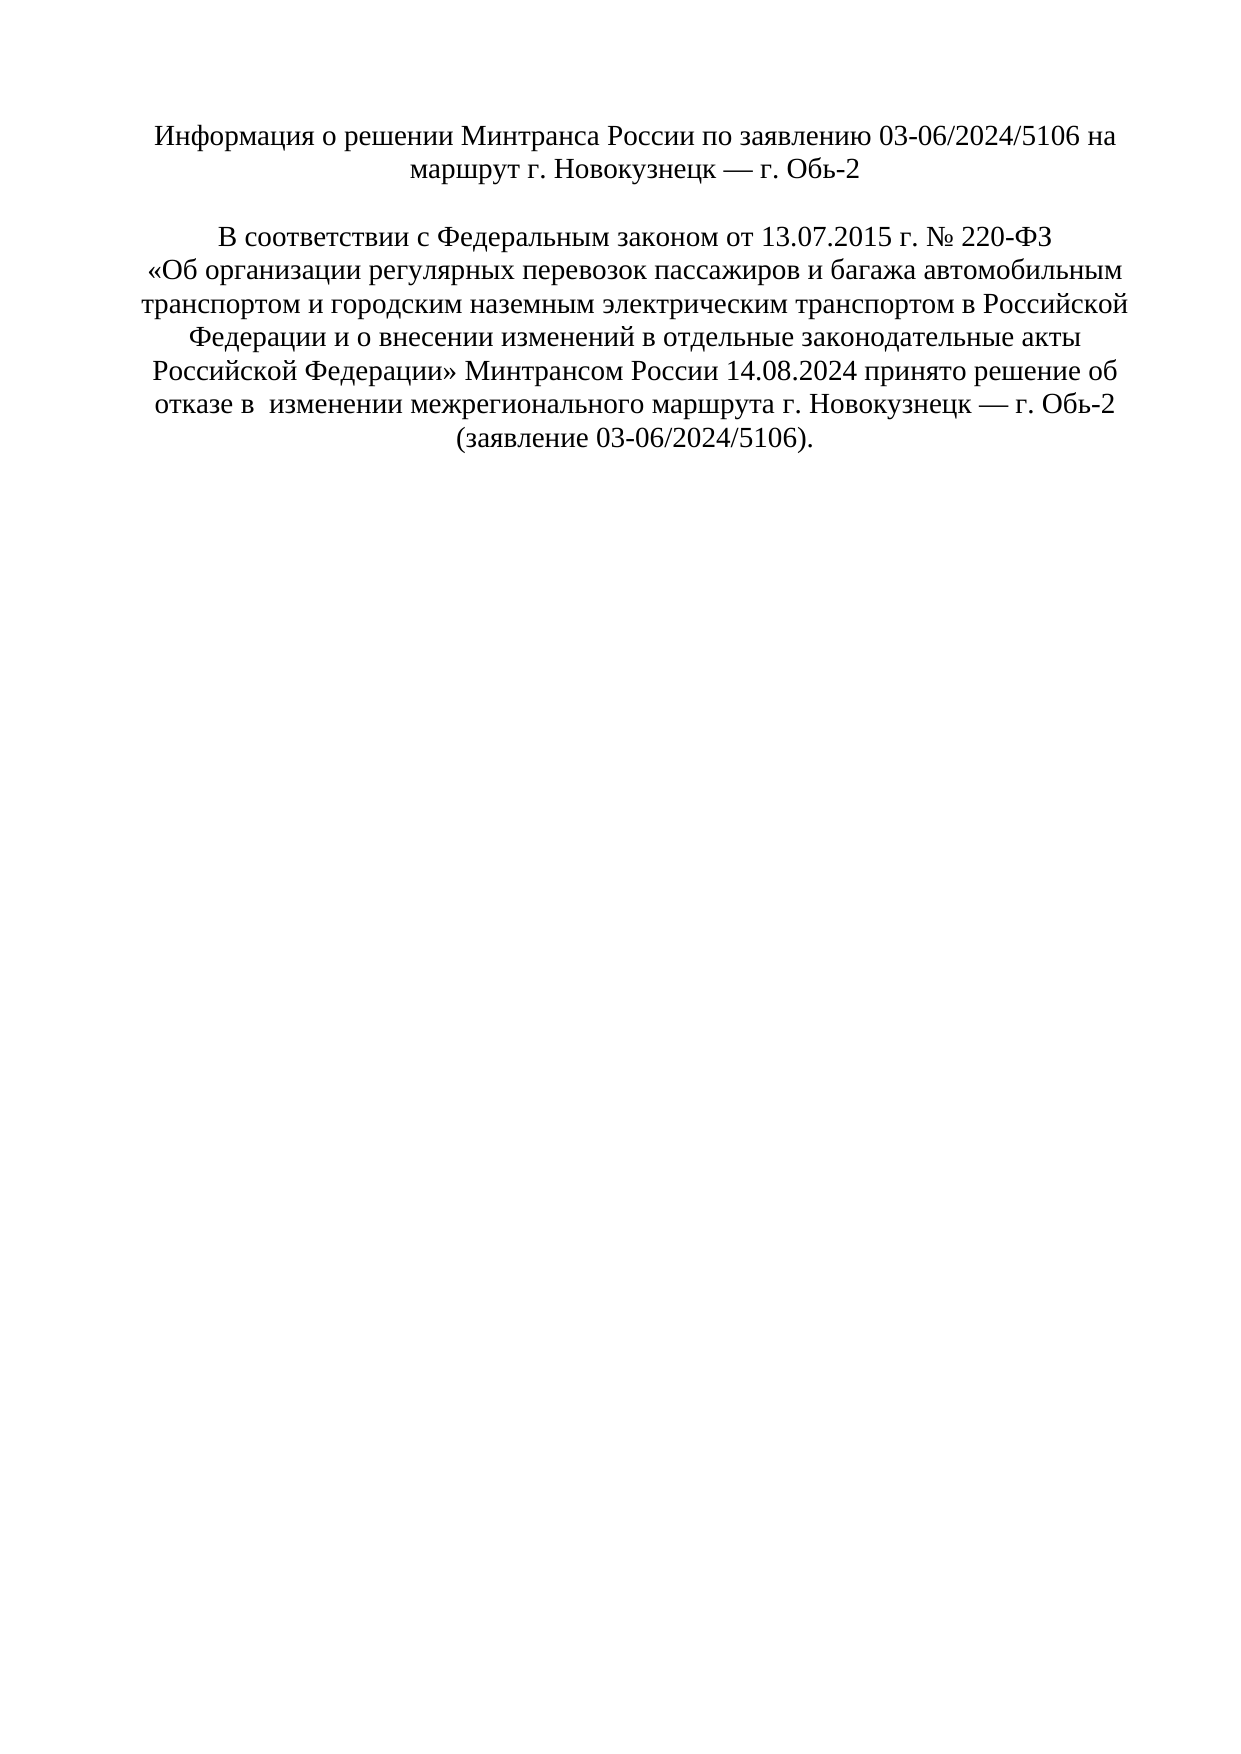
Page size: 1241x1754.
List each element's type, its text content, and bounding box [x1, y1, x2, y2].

text В соответствии с Федеральным законом от 13.07.2015 г. № 220-ФЗ «Об организации регулярных перевозок пассажиров и багажа автомобильным транспортом и городским наземным электрическим транспортом в Российской Федерации и о внесении изменений в отдельные законодательные акты Российской Федерации» Минтрансом России 14.08.2024 принято решение об отказе в изменении межрегионального маршрута г. Новокузнецк — г. Обь-2 (заявление 03-06/2024/5106). [118, 219, 1152, 453]
text Информация о решении Минтранса России по заявлению 03-06/2024/5106 на маршрут г. Новокузнецк — г. Обь-2 [118, 118, 1152, 185]
